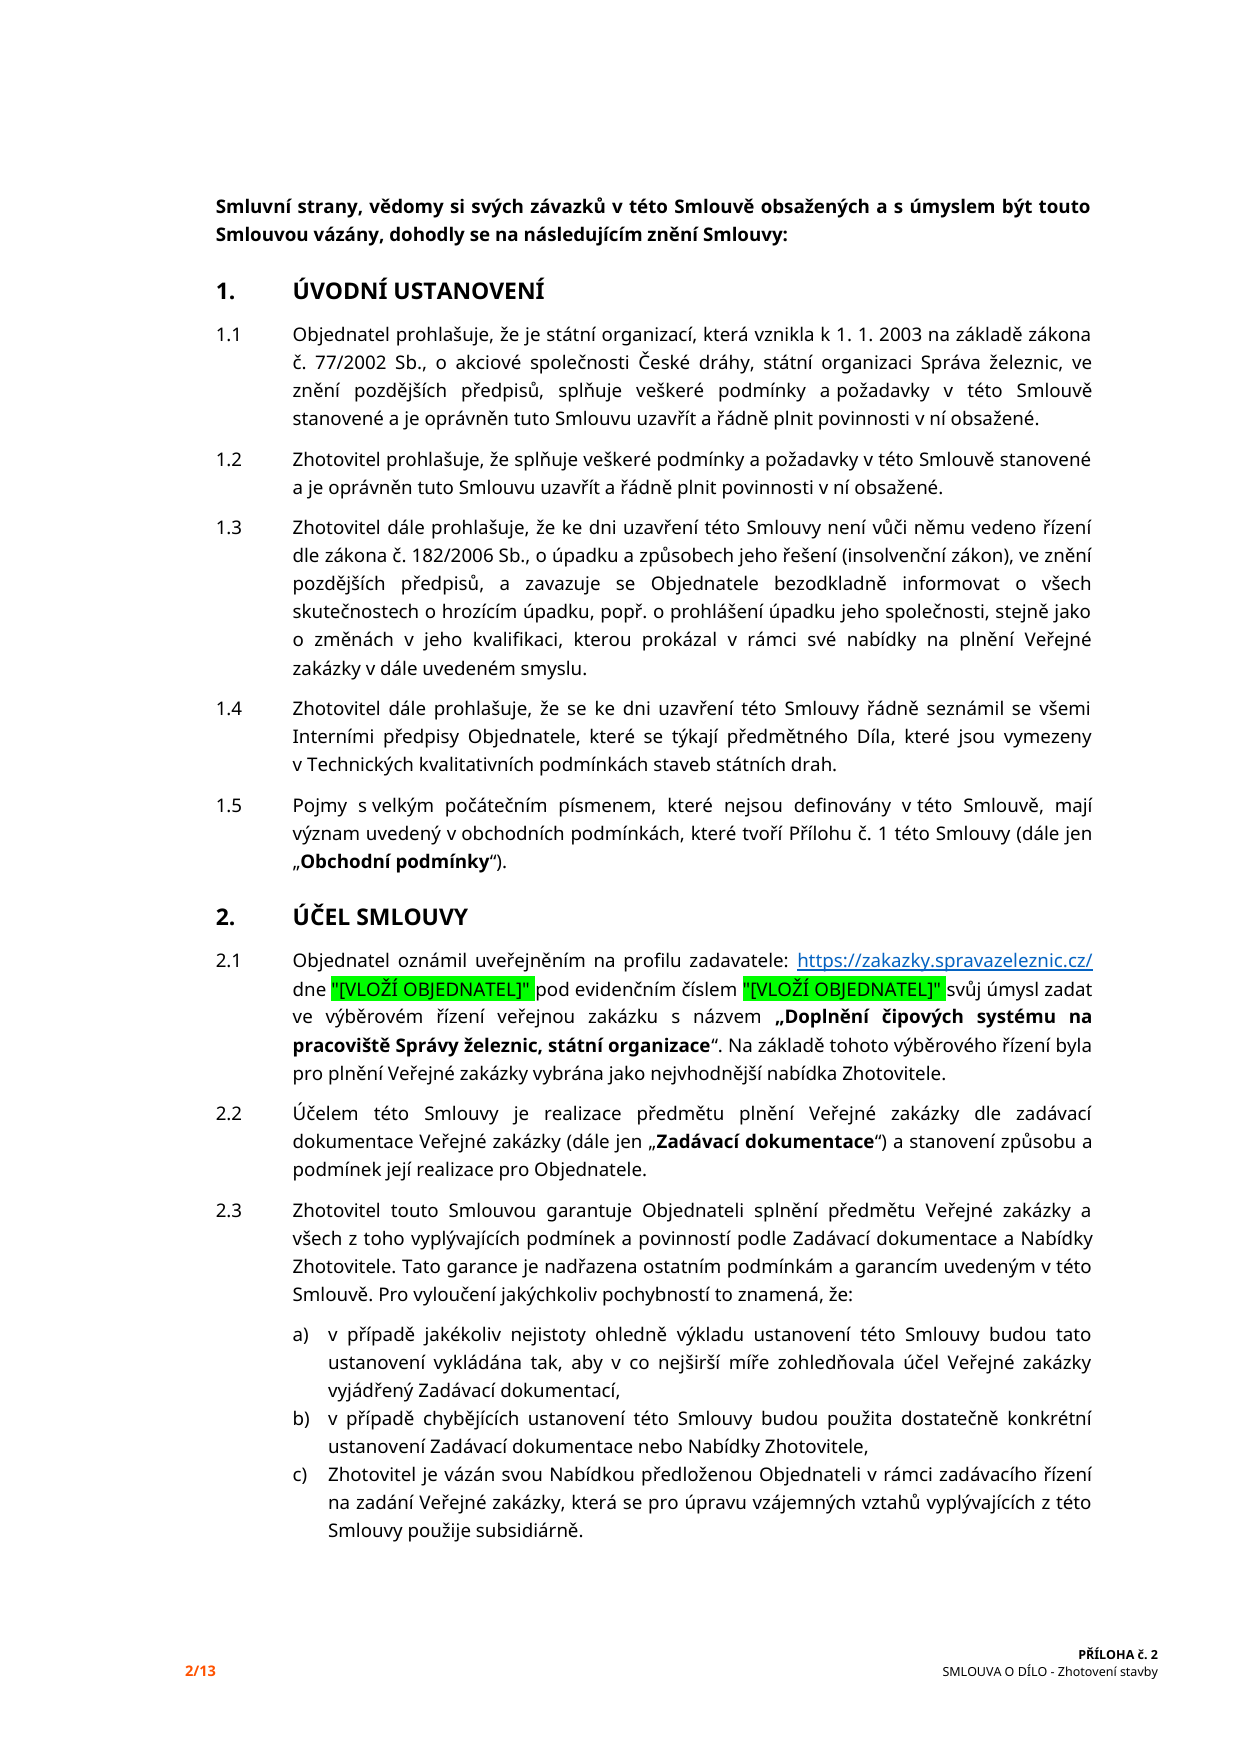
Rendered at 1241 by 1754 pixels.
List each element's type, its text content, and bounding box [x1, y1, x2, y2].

text Účelem této Smlouvy je realizace předmětu plnění Veřejné zakázky dle zadávací dokumentace Veřejné zakázky (dále jen „Zadávací dokumentace“) a stanovení způsobu a podmínek její realizace pro Objednatele. [216, 1100, 1092, 1182]
text Pojmy s velkým počátečním písmenem, které nejsou definovány v této Smlouvě, mají význam uvedený v obchodních podmínkách, které tvoří Přílohu č. 1 této Smlouvy (dále jen „Obchodní podmínky“). [216, 792, 1092, 873]
text Zhotovitel touto Smlouvou garantuje Objednateli splnění předmětu Veřejné zakázky a všech z toho vyplývajících podmínek a povinností podle Zadávací dokumentace a Nabídky Zhotovitele. Tato garance je nadřazena ostatním podmínkám a garancím uvedeným v této Smlouvě. Pro vyloučení jakýchkoliv pochybností to znamená, že: [216, 1197, 1092, 1307]
text Objednatel prohlašuje, že je státní organizací, která vznikla k 1. 1. 2003 na základě zákona č. 77/2002 Sb., o akciové společnosti České dráhy, státní organizaci Správa železnic, ve znění pozdějších předpisů, splňuje veškeré podmínky a požadavky v této Smlouvě stanovené a je oprávněn tuto Smlouvu uzavřít a řádně plnit povinnosti v ní obsažené. [216, 322, 1092, 431]
text v případě chybějících ustanovení této Smlouvy budou použita dostatečně konkrétní ustanovení Zadávací dokumentace nebo Nabídky Zhotovitele, [292, 1406, 1092, 1459]
text v případě jakékoliv nejistoty ohledně výkladu ustanovení této Smlouvy budou tato ustanovení vykládána tak, aby v co nejširší míře zohledňovala účel Veřejné zakázky vyjádřený Zadávací dokumentací, [292, 1322, 1092, 1403]
text Objednatel oznámil uveřejněním na profilu zadavatele: https://zakazky.spravazeleznic.cz/ dne pod evidenčním číslem svůj úmysl zadat ve výběrovém řízení veřejnou zakázku s názvem „Doplnění čipových systému na pracoviště Správy železnic, státní organizace“. Na základě tohoto výběrového řízení byla pro plnění Veřejné zakázky vybrána jako nejvhodnější nabídka Zhotovitele. [216, 948, 1092, 1085]
text ÚVODNÍ USTANOVENÍ [216, 275, 1092, 306]
text Zhotovitel prohlašuje, že splňuje veškeré podmínky a požadavky v této Smlouvě stanovené a je oprávněn tuto Smlouvu uzavřít a řádně plnit povinnosti v ní obsažené. [216, 446, 1092, 500]
text Zhotovitel dále prohlašuje, že se ke dni uzavření této Smlouvy řádně seznámil se všemi Interními předpisy Objednatele, které se týkají předmětného Díla, které jsou vymezeny v Technických kvalitativních podmínkách staveb státních drah. [216, 695, 1092, 777]
text Zhotovitel je vázán svou Nabídkou předloženou Objednateli v rámci zadávacího řízení na zadání Veřejné zakázky, která se pro úpravu vzájemných vztahů vyplývajících z této Smlouvy použije subsidiárně. [292, 1462, 1092, 1543]
text ÚČEL SMLOUVY [216, 901, 1092, 932]
text Smluvní strany, vědomy si svých závazků v této Smlouvě obsažených a s úmyslem být touto Smlouvou vázány, dohodly se na následujícím znění Smlouvy: [216, 194, 1092, 247]
text Zhotovitel dále prohlašuje, že ke dni uzavření této Smlouvy není vůči němu vedeno řízení dle zákona č. 182/2006 Sb., o úpadku a způsobech jeho řešení (insolvenční zákon), ve znění pozdějších předpisů, a zavazuje se Objednatele bezodkladně informovat o všech skutečnostech o hrozícím úpadku, popř. o prohlášení úpadku jeho společnosti, stejně jako o změnách v jeho kvalifikaci, kterou prokázal v rámci své nabídky na plnění Veřejné zakázky v dále uvedeném smyslu. [216, 515, 1092, 680]
